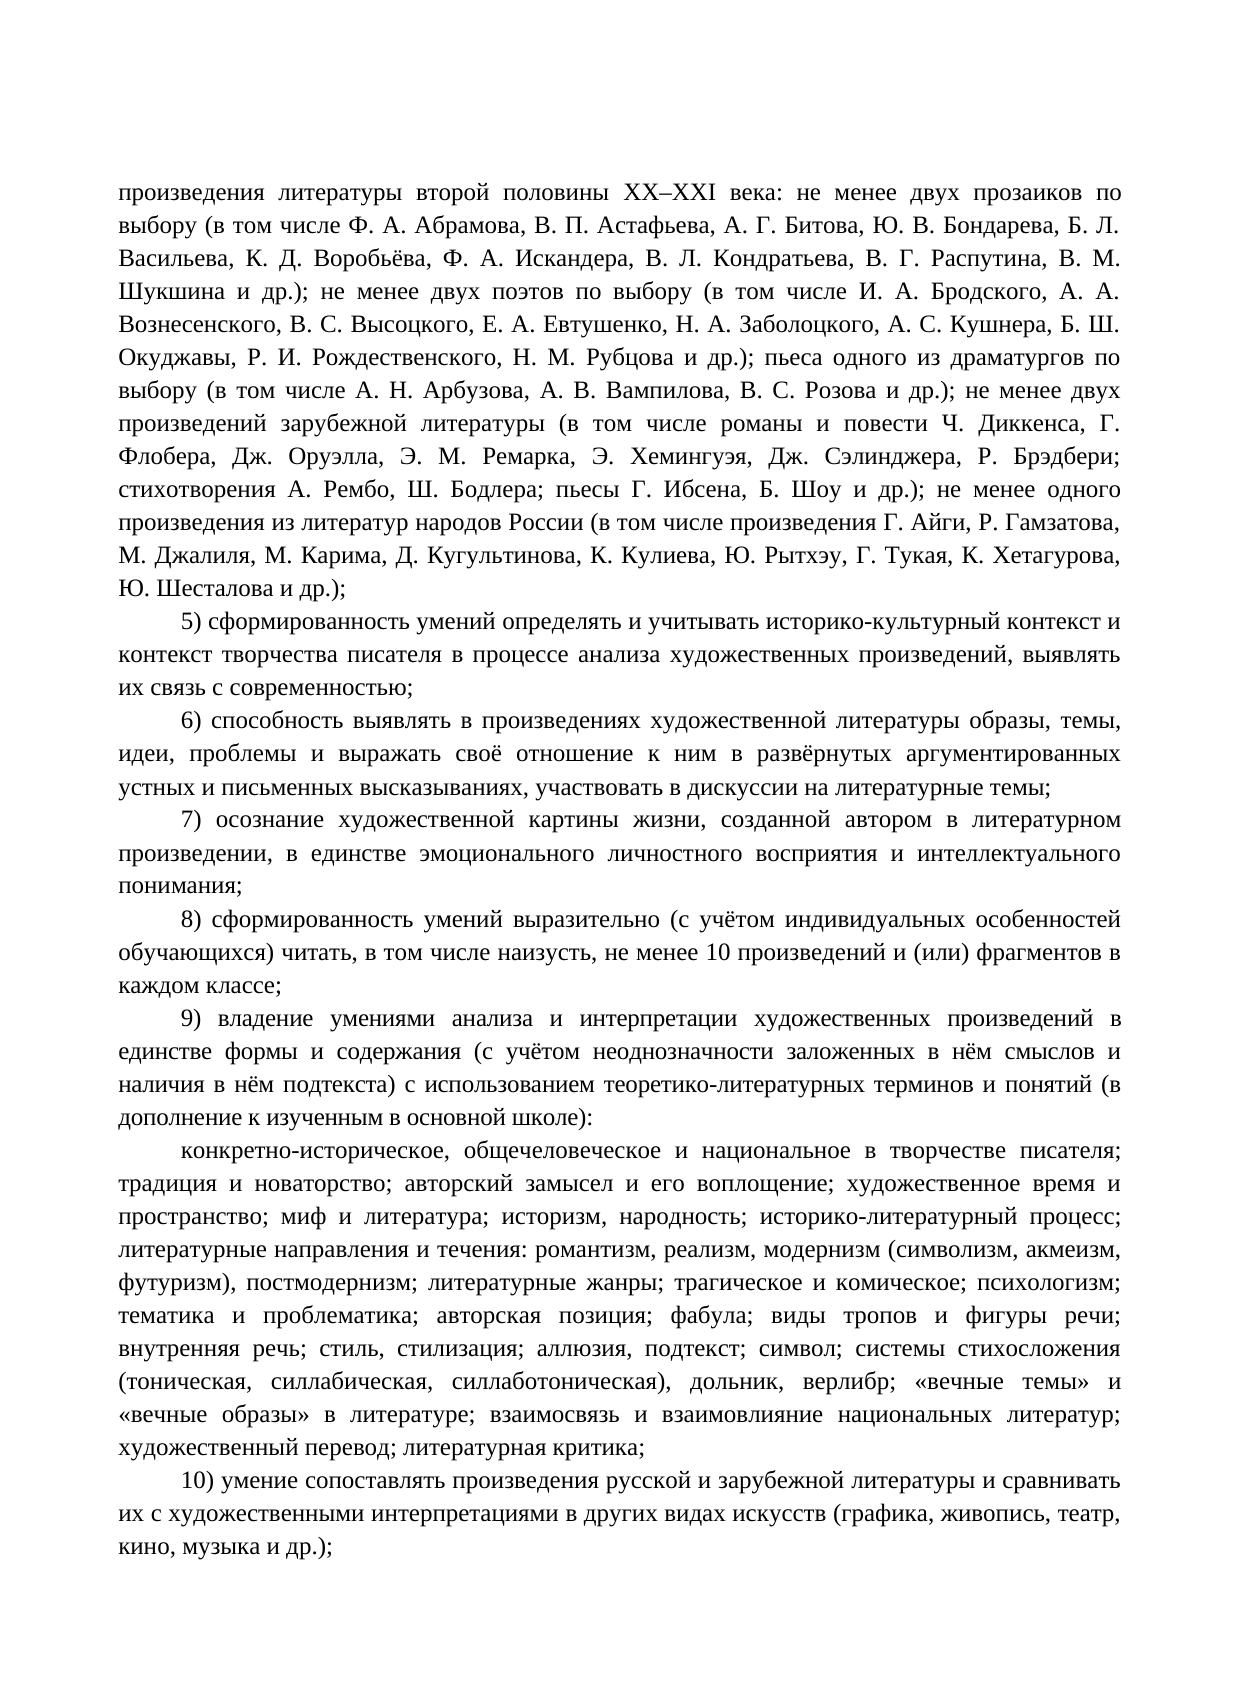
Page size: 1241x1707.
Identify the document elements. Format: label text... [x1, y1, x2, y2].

text 10) умение сопоставлять произведения русской и зарубежной литературы и сравнивать их с художественными интерпретациями в других видах искусств (графика, живопись, театр, кино, музыка и др.); [118, 1465, 1122, 1560]
text 8) сформированность умений выразительно (с учётом индивидуальных особенностей обучающихся) читать, в том числе наизусть, не менее 10 произведений и (или) фрагментов в каждом классе; [118, 904, 1122, 998]
text 9) владение умениями анализа и интерпретации художественных произведений в единстве формы и содержания (с учётом неоднозначности заложенных в нём смыслов и наличия в нём подтекста) с использованием теоретико-литературных терминов и понятий (в дополнение к изученным в основной школе): [118, 1003, 1122, 1131]
text 6) способность выявлять в произведениях художественной литературы образы, темы, идеи, проблемы и выражать своё отношение к ним в развёрнутых аргументированных устных и письменных высказываниях, участвовать в дискуссии на литературные темы; [118, 706, 1122, 800]
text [118, 177, 1122, 602]
text 5) сформированность умений определять и учитывать историко-культурный контекст и контекст творчества писателя в процессе анализа художественных произведений, выявлять их связь с современностью; [118, 606, 1122, 701]
text 7) осознание художественной картины жизни, созданной автором в литературном произведении, в единстве эмоционального личностного восприятия и интеллектуального понимания; [118, 804, 1122, 899]
text конкретно-историческое, общечеловеческое и национальное в творчестве писателя; традиция и новаторство; авторский замысел и его воплощение; художественное время и пространство; миф и литература; историзм, народность; историко-литературный процесс; литературные направления и течения: романтизм, реализм, модернизм (символизм, акмеизм, футуризм), постмодернизм; литературные жанры; трагическое и комическое; психологизм; тематика и проблематика; авторская позиция; фабула; виды тропов и фигуры речи; внутренняя речь; стиль, стилизация; аллюзия, подтекст; символ; системы стихосложения (тоническая, силлабическая, силлаботоническая), дольник, верлибр; «вечные темы» и «вечные образы» в литературе; взаимосвязь и взаимовлияние национальных литератур; художественный перевод; литературная критика; [118, 1135, 1122, 1461]
